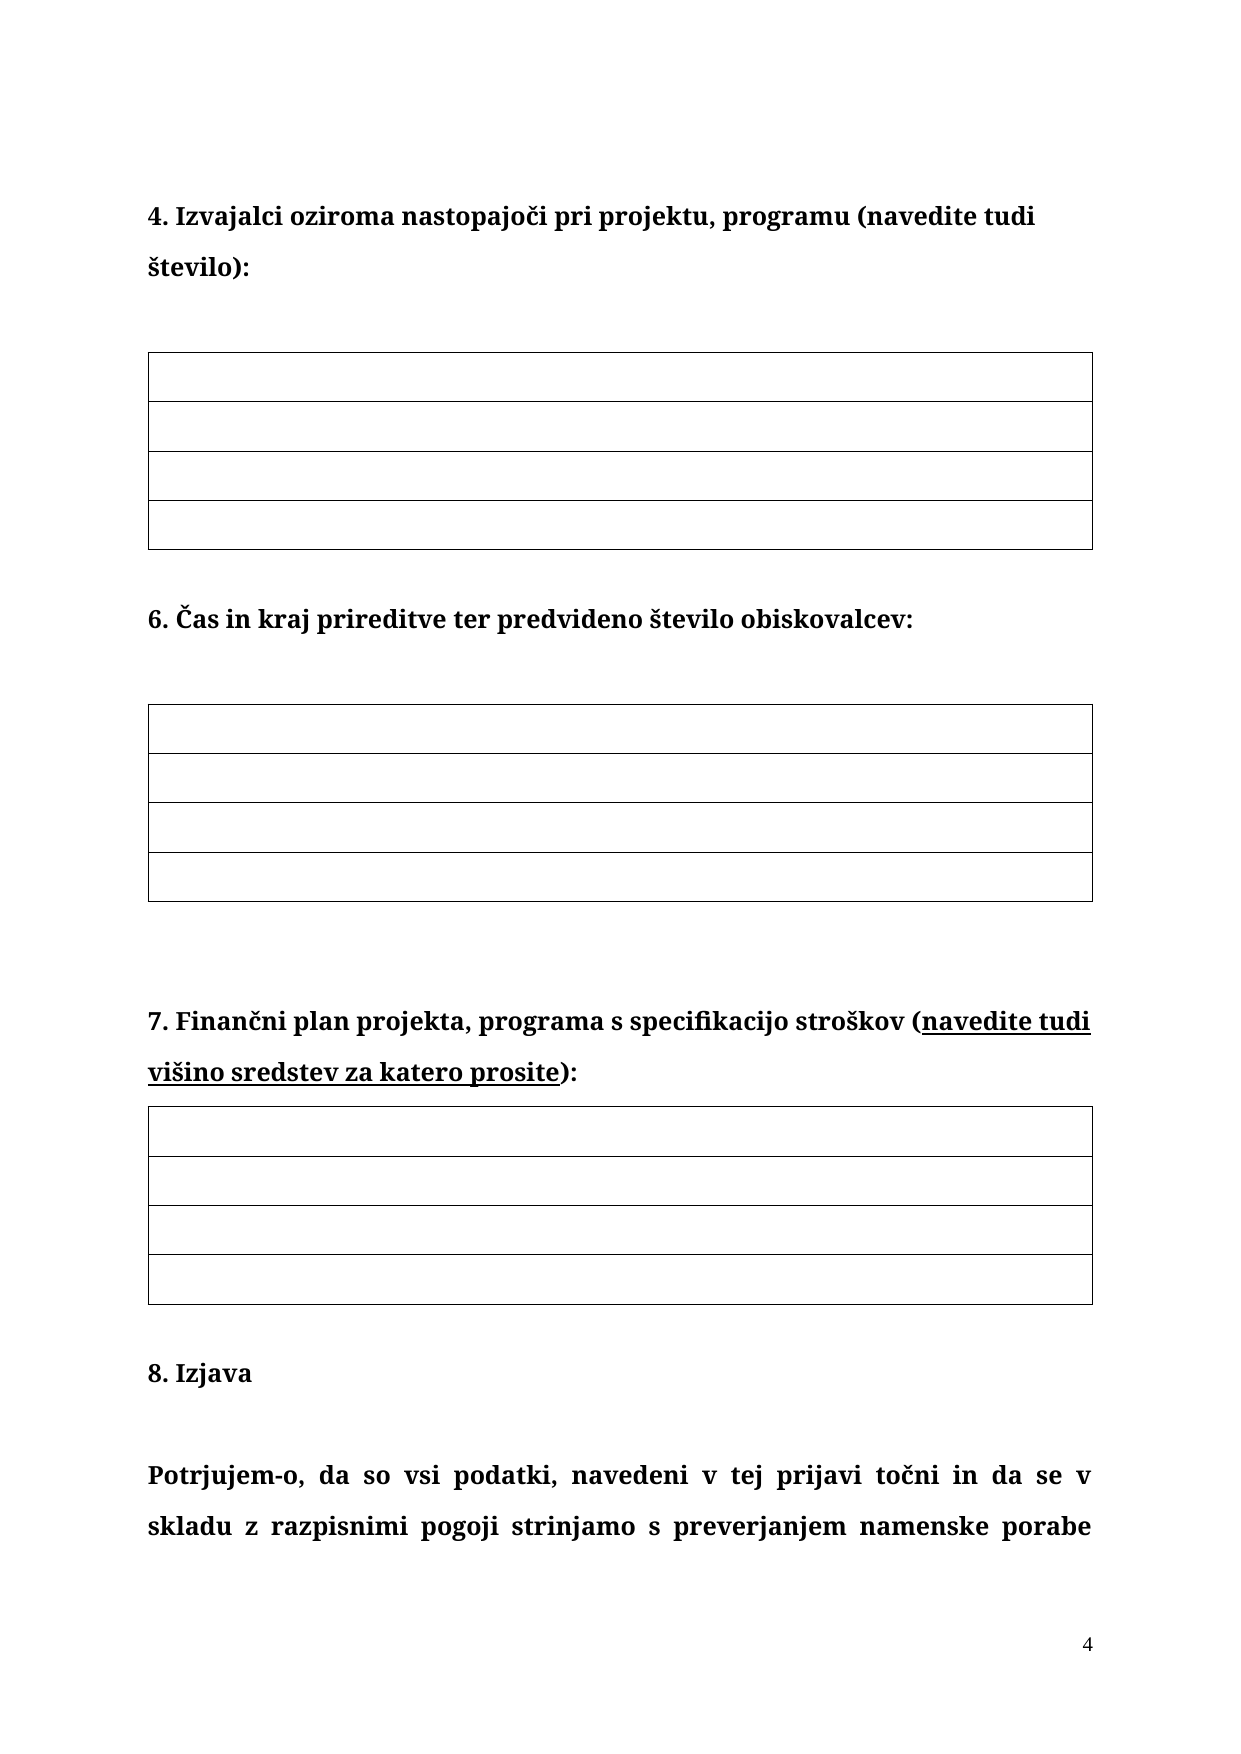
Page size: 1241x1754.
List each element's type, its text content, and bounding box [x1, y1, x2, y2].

table_cell [149, 402, 1092, 451]
table_cell [149, 853, 1092, 901]
text 8. Izjava [148, 1356, 1093, 1390]
table_header [149, 705, 1092, 753]
table_cell [149, 1206, 1092, 1254]
table_cell [149, 754, 1092, 802]
table_cell [149, 803, 1092, 852]
table_cell [149, 1157, 1092, 1205]
text 4. Izvajalci oziroma nastopajoči pri projektu, programu (navedite tudi število): [148, 199, 1093, 284]
text 6. Čas in kraj prireditve ter predvideno število obiskovalcev: [148, 601, 1093, 635]
table_cell [149, 452, 1092, 500]
table_header [149, 353, 1092, 401]
table_cell [149, 501, 1092, 549]
table_cell [149, 1255, 1092, 1304]
table_header [149, 1107, 1092, 1156]
text 7. Finančni plan projekta, programa s specifikacijo stroškov (navedite tudi višino sredstev za katero prosite): [148, 1004, 1093, 1089]
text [148, 1458, 1093, 1543]
